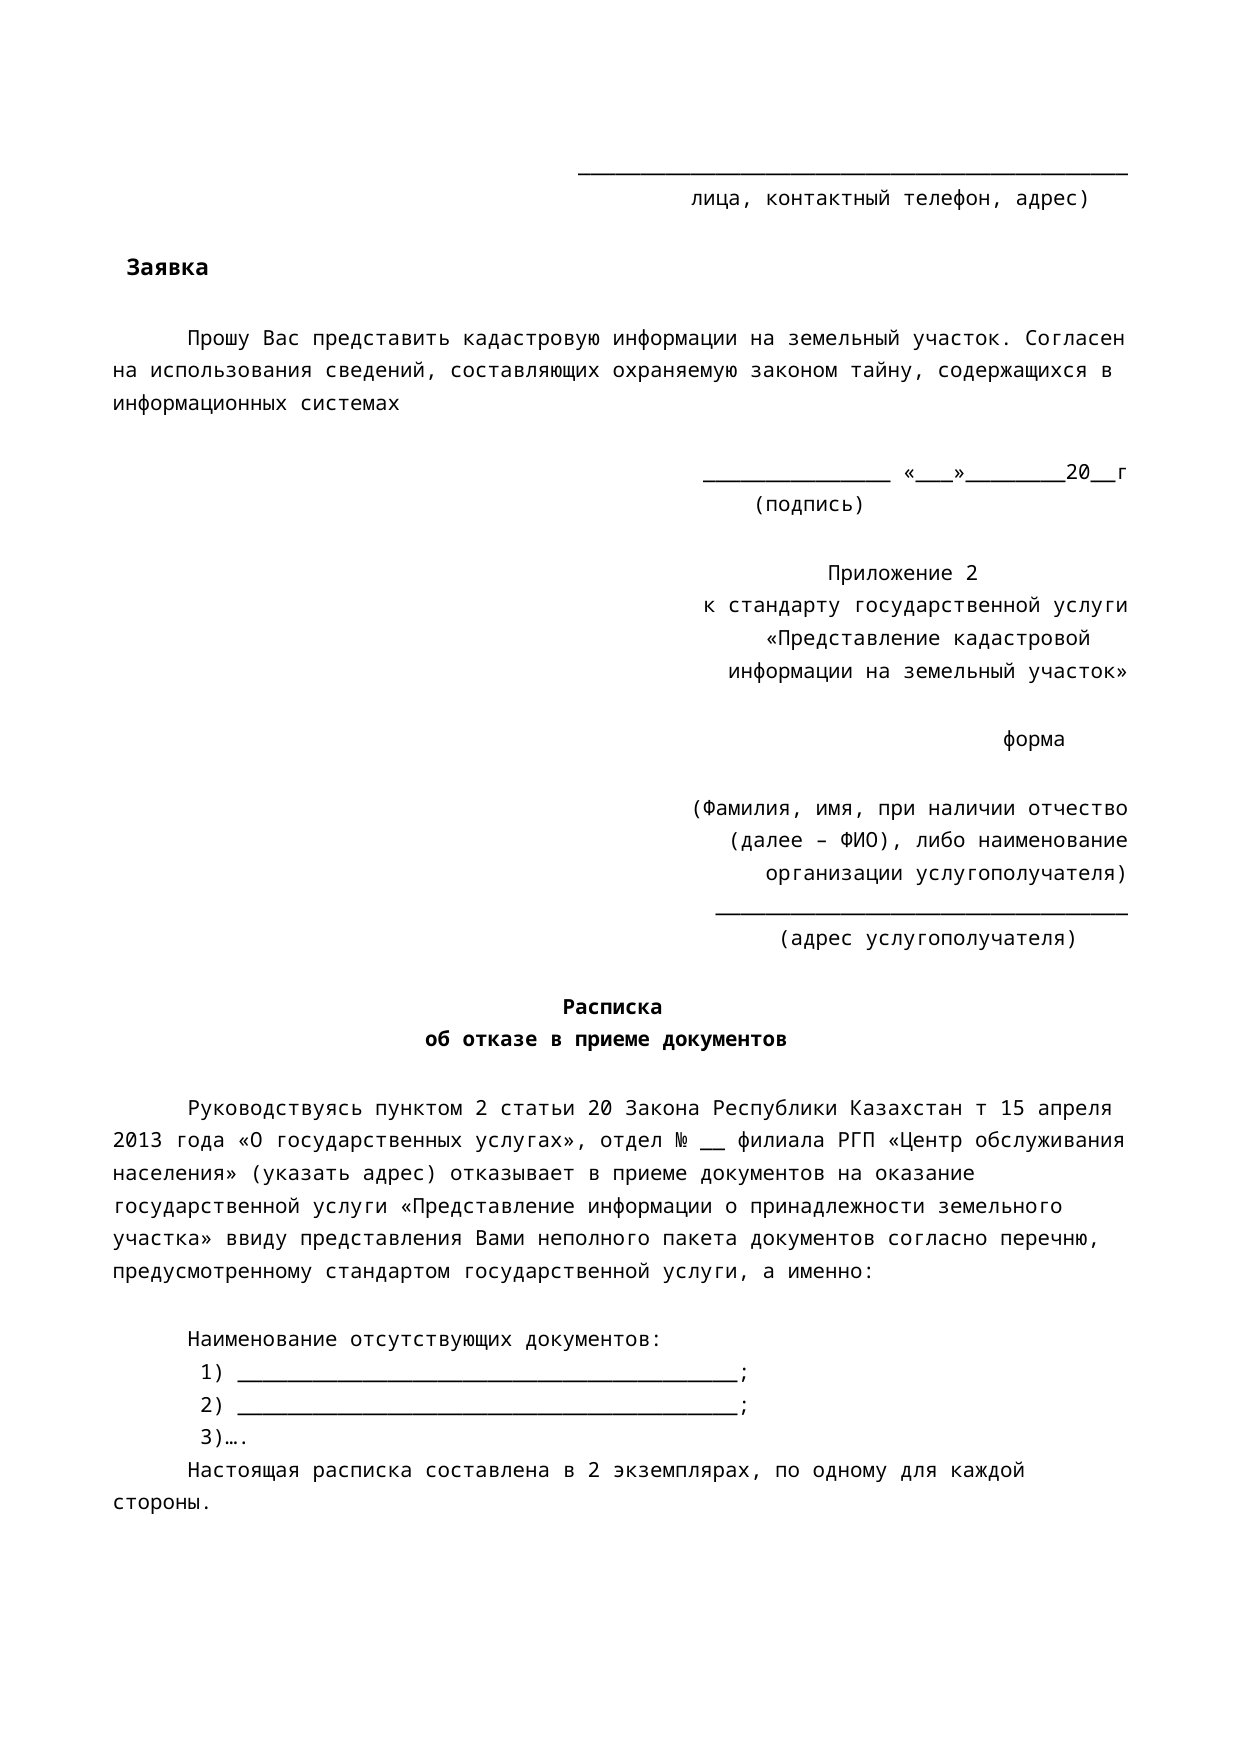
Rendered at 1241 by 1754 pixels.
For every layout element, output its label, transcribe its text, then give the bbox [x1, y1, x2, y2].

text Руководствуясь пунктом 2 статьи 20 Закона Республики Казахстан т 15 апреля 2013 года «О государственных услугах», отдел № __ филиала РГП «Центр обслуживания населения» (указать адрес) отказывает в приеме документов на оказание государственной услуги «Представление информации о принадлежности земельного участка» ввиду представления Вами неполного пакета документов согласно перечню, предусмотренному стандартом государственной услуги, а именно: [112, 1093, 1128, 1284]
text форма [112, 724, 1128, 753]
text Прошу Вас представить кадастровую информации на земельный участок. Согласен на использования сведений, составляющих охраняемую законом тайну, содержащихся в информационных системах [112, 323, 1128, 417]
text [112, 150, 1128, 211]
text Расписка об отказе в приеме документов [112, 992, 1128, 1053]
text Приложение 2 к стандарту государственной услуги «Представление кадастровой информации на земельный участок» [112, 558, 1128, 684]
text Наименование отсутствующих документов: 1) ________________________________________; 2) ________________________________________; 3)…. Настоящая расписка составлена в 2 экземплярах, по одному для каждой стороны. [112, 1324, 1128, 1516]
text (Фамилия, имя, при наличии отчество (далее – ФИО), либо наименование организации услугополучателя) _________________________________ (адрес услугополучателя) [112, 793, 1128, 952]
text Заявка [112, 251, 1128, 282]
text _______________ «___»________20__г (подпись) [112, 457, 1128, 518]
